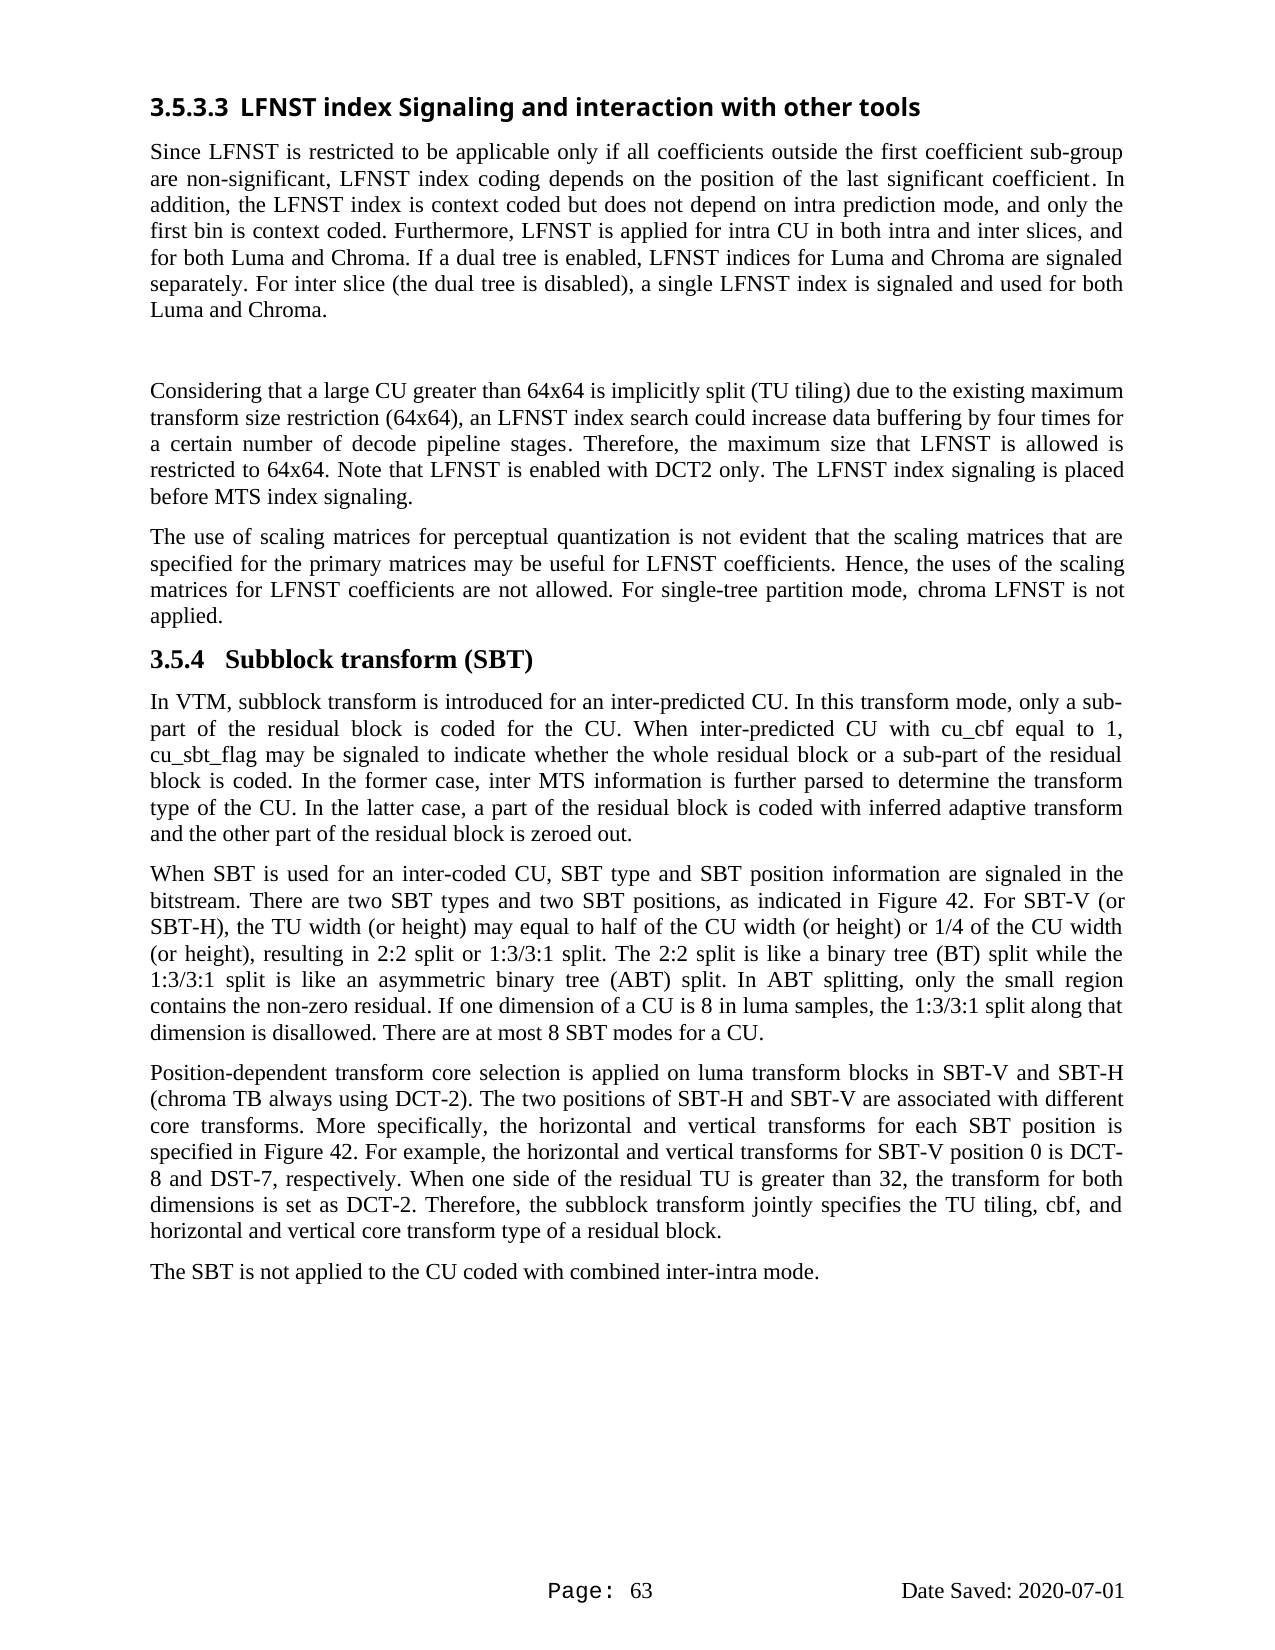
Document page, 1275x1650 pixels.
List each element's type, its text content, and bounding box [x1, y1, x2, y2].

subtitle LFNST index Signaling and interaction with other tools [150, 90, 1125, 124]
text In VTM, subblock transform is introduced for an inter-predicted CU. In this transform mode, only a sub-part of the residual block is coded for the CU. When inter-predicted CU with cu_cbf equal to 1, cu_sbt_flag may be signaled to indicate whether the whole residual block or a sub-part of the residual block is coded. In the former case, inter MTS information is further parsed to determine the transform type of the CU. In the latter case, a part of the residual block is coded with inferred adaptive transform and the other part of the residual block is zeroed out. [150, 688, 1125, 846]
text Considering that a large CU greater than 64x64 is implicitly split (TU tiling) due to the existing maximum transform size restriction (64x64), an LFNST index search could increase data buffering by four times for a certain number of decode pipeline stages. Therefore, the maximum size that LFNST is allowed is restricted to 64x64. Note that LFNST is enabled with DCT2 only. The LFNST index signaling is placed before MTS index signaling. [150, 377, 1125, 509]
subtitle Subblock transform (SBT) [150, 643, 1125, 674]
text When SBT is used for an inter-coded CU, SBT type and SBT position information are signaled in the bitstream. There are two SBT types and two SBT positions, as indicated in Figure 42. For SBT-V (or SBT-H), the TU width (or height) may equal to half of the CU width (or height) or 1/4 of the CU width (or height), resulting in 2:2 split or 1:3/3:1 split. The 2:2 split is like a binary tree (BT) split while the 1:3/3:1 split is like an asymmetric binary tree (ABT) split. In ABT splitting, only the small region contains the non-zero residual. If one dimension of a CU is 8 in luma samples, the 1:3/3:1 split along that dimension is disallowed. There are at most 8 SBT modes for a CU. [150, 861, 1125, 1045]
text Position-dependent transform core selection is applied on luma transform blocks in SBT-V and SBT-H (chroma TB always using DCT-2). The two positions of SBT-H and SBT-V are associated with different core transforms. More specifically, the horizontal and vertical transforms for each SBT position is specified in Figure 42. For example, the horizontal and vertical transforms for SBT-V position 0 is DCT-8 and DST-7, respectively. When one side of the residual TU is greater than 32, the transform for both dimensions is set as DCT-2. Therefore, the subblock transform jointly specifies the TU tiling, cbf, and horizontal and vertical core transform type of a residual block. [150, 1059, 1125, 1244]
text The SBT is not applied to the CU coded with combined inter-intra mode. [150, 1258, 1125, 1284]
text Since LFNST is restricted to be applicable only if all coefficients outside the first coefficient sub-group are non-significant, LFNST index coding depends on the position of the last significant coefficient. In addition, the LFNST index is context coded but does not depend on intra prediction mode, and only the first bin is context coded. Furthermore, LFNST is applied for intra CU in both intra and inter slices, and for both Luma and Chroma. If a dual tree is enabled, LFNST indices for Luma and Chroma are signaled separately. For inter slice (the dual tree is disabled), a single LFNST index is signaled and used for both Luma and Chroma. [150, 138, 1125, 323]
text The use of scaling matrices for perceptual quantization is not evident that the scaling matrices that are specified for the primary matrices may be useful for LFNST coefficients. Hence, the uses of the scaling matrices for LFNST coefficients are not allowed. For single-tree partition mode, chroma LFNST is not applied. [150, 523, 1125, 629]
